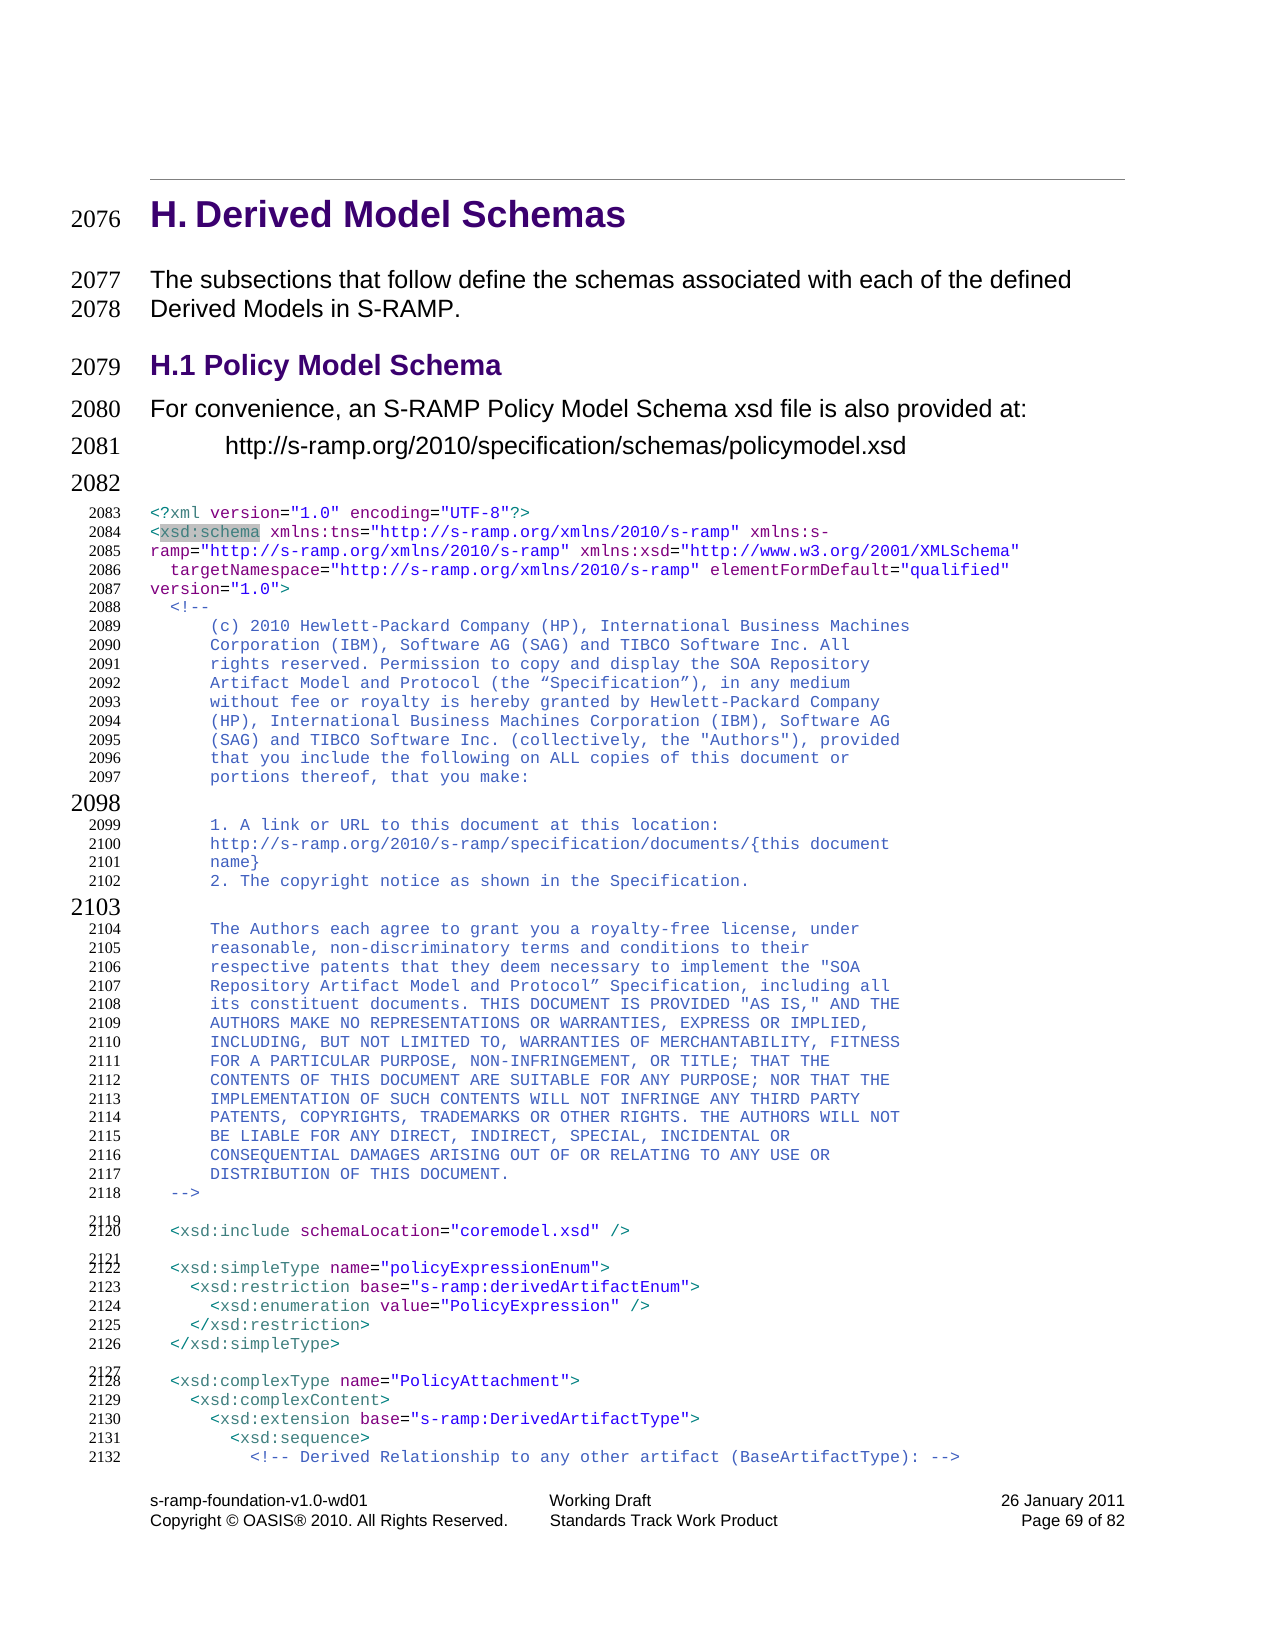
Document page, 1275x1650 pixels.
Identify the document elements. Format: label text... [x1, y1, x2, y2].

text DISTRIBUTION OF THIS DOCUMENT. [150, 1166, 1125, 1184]
text its constituent documents. THIS DOCUMENT IS PROVIDED "AS IS," AND THE [150, 996, 1125, 1015]
text Artifact Model and Protocol (the “Specification”), in any medium [150, 674, 1125, 693]
text respective patents that they deem necessary to implement the "SOA [150, 958, 1125, 977]
text FOR A PARTICULAR PURPOSE, NON-INFRINGEMENT, OR TITLE; THAT THE [150, 1052, 1125, 1071]
text that you include the following on ALL copies of this document or [150, 750, 1125, 769]
text portions thereof, that you make: [150, 769, 1125, 788]
text <xsd:restriction base="s-ramp:derivedArtifactEnum"> [150, 1279, 1125, 1298]
text <xsd:complexType name="PolicyAttachment"> [150, 1373, 1125, 1392]
text <xsd:schema xmlns:tns="http://s-ramp.org/xmlns/2010/s-ramp" xmlns:s-ramp="http://s-ramp.org/xmlns/2010/s-ramp" xmlns:xsd="http://www.w3.org/2001/XMLSchema" [150, 524, 1125, 561]
text 2. The copyright notice as shown in the Specification. [150, 873, 1125, 892]
text For convenience, an S-RAMP Policy Model Schema xsd file is also provided at: [150, 393, 1125, 422]
text name} [150, 854, 1125, 873]
text without fee or royalty is hereby granted by Hewlett-Packard Company [150, 693, 1125, 712]
text 1. A link or URL to this document at this location: [150, 816, 1125, 835]
text <!-- Derived Relationship to any other artifact (BaseArtifactType): --> [150, 1448, 1125, 1467]
text http://s-ramp.org/2010/s-ramp/specification/documents/{this document [150, 835, 1125, 854]
text (c) 2010 Hewlett-Packard Company (HP), International Business Machines [150, 618, 1125, 637]
text http://s-ramp.org/2010/specification/schemas/policymodel.xsd [225, 431, 1125, 459]
text AUTHORS MAKE NO REPRESENTATIONS OR WARRANTIES, EXPRESS OR IMPLIED, [150, 1015, 1125, 1034]
text (HP), International Business Machines Corporation (IBM), Software AG [150, 712, 1125, 731]
text INCLUDING, BUT NOT LIMITED TO, WARRANTIES OF MERCHANTABILITY, FITNESS [150, 1034, 1125, 1052]
text Corporation (IBM), Software AG (SAG) and TIBCO Software Inc. All [150, 637, 1125, 656]
text CONTENTS OF THIS DOCUMENT ARE SUITABLE FOR ANY PURPOSE; NOR THAT THE [150, 1071, 1125, 1090]
text <xsd:include schemaLocation="coremodel.xsd" /> [150, 1222, 1125, 1241]
text BE LIABLE FOR ANY DIRECT, INDIRECT, SPECIAL, INCIDENTAL OR [150, 1128, 1125, 1147]
subtitle Policy Model Schema [150, 347, 1125, 381]
text targetNamespace="http://s-ramp.org/xmlns/2010/s-ramp" elementFormDefault="qualified" version="1.0"> [150, 561, 1125, 599]
text <?xml version="1.0" encoding="UTF-8"?> [150, 505, 1125, 524]
text CONSEQUENTIAL DAMAGES ARISING OUT OF OR RELATING TO ANY USE OR [150, 1147, 1125, 1166]
subtitle Derived Model Schemas [150, 180, 1125, 236]
text rights reserved. Permission to copy and display the SOA Repository [150, 656, 1125, 674]
text PATENTS, COPYRIGHTS, TRADEMARKS OR OTHER RIGHTS. THE AUTHORS WILL NOT [150, 1109, 1125, 1128]
text (SAG) and TIBCO Software Inc. (collectively, the "Authors"), provided [150, 731, 1125, 750]
text IMPLEMENTATION OF SUCH CONTENTS WILL NOT INFRINGE ANY THIRD PARTY [150, 1090, 1125, 1109]
text Repository Artifact Model and Protocol” Specification, including all [150, 977, 1125, 996]
text --> [150, 1184, 1125, 1203]
text <!-- [150, 599, 1125, 618]
text <xsd:extension base="s-ramp:DerivedArtifactType"> [150, 1411, 1125, 1429]
text <xsd:complexContent> [150, 1392, 1125, 1411]
text <xsd:enumeration value="PolicyExpression" /> [150, 1298, 1125, 1316]
text reasonable, non-discriminatory terms and conditions to their [150, 939, 1125, 958]
text <xsd:sequence> [150, 1429, 1125, 1448]
text <xsd:simpleType name="policyExpressionEnum"> [150, 1260, 1125, 1279]
text </xsd:restriction> [150, 1316, 1125, 1335]
text The Authors each agree to grant you a royalty-free license, under [150, 921, 1125, 939]
text The subsections that follow define the schemas associated with each of the defined Derived Models in S-RAMP. [150, 265, 1125, 322]
text </xsd:simpleType> [150, 1335, 1125, 1354]
